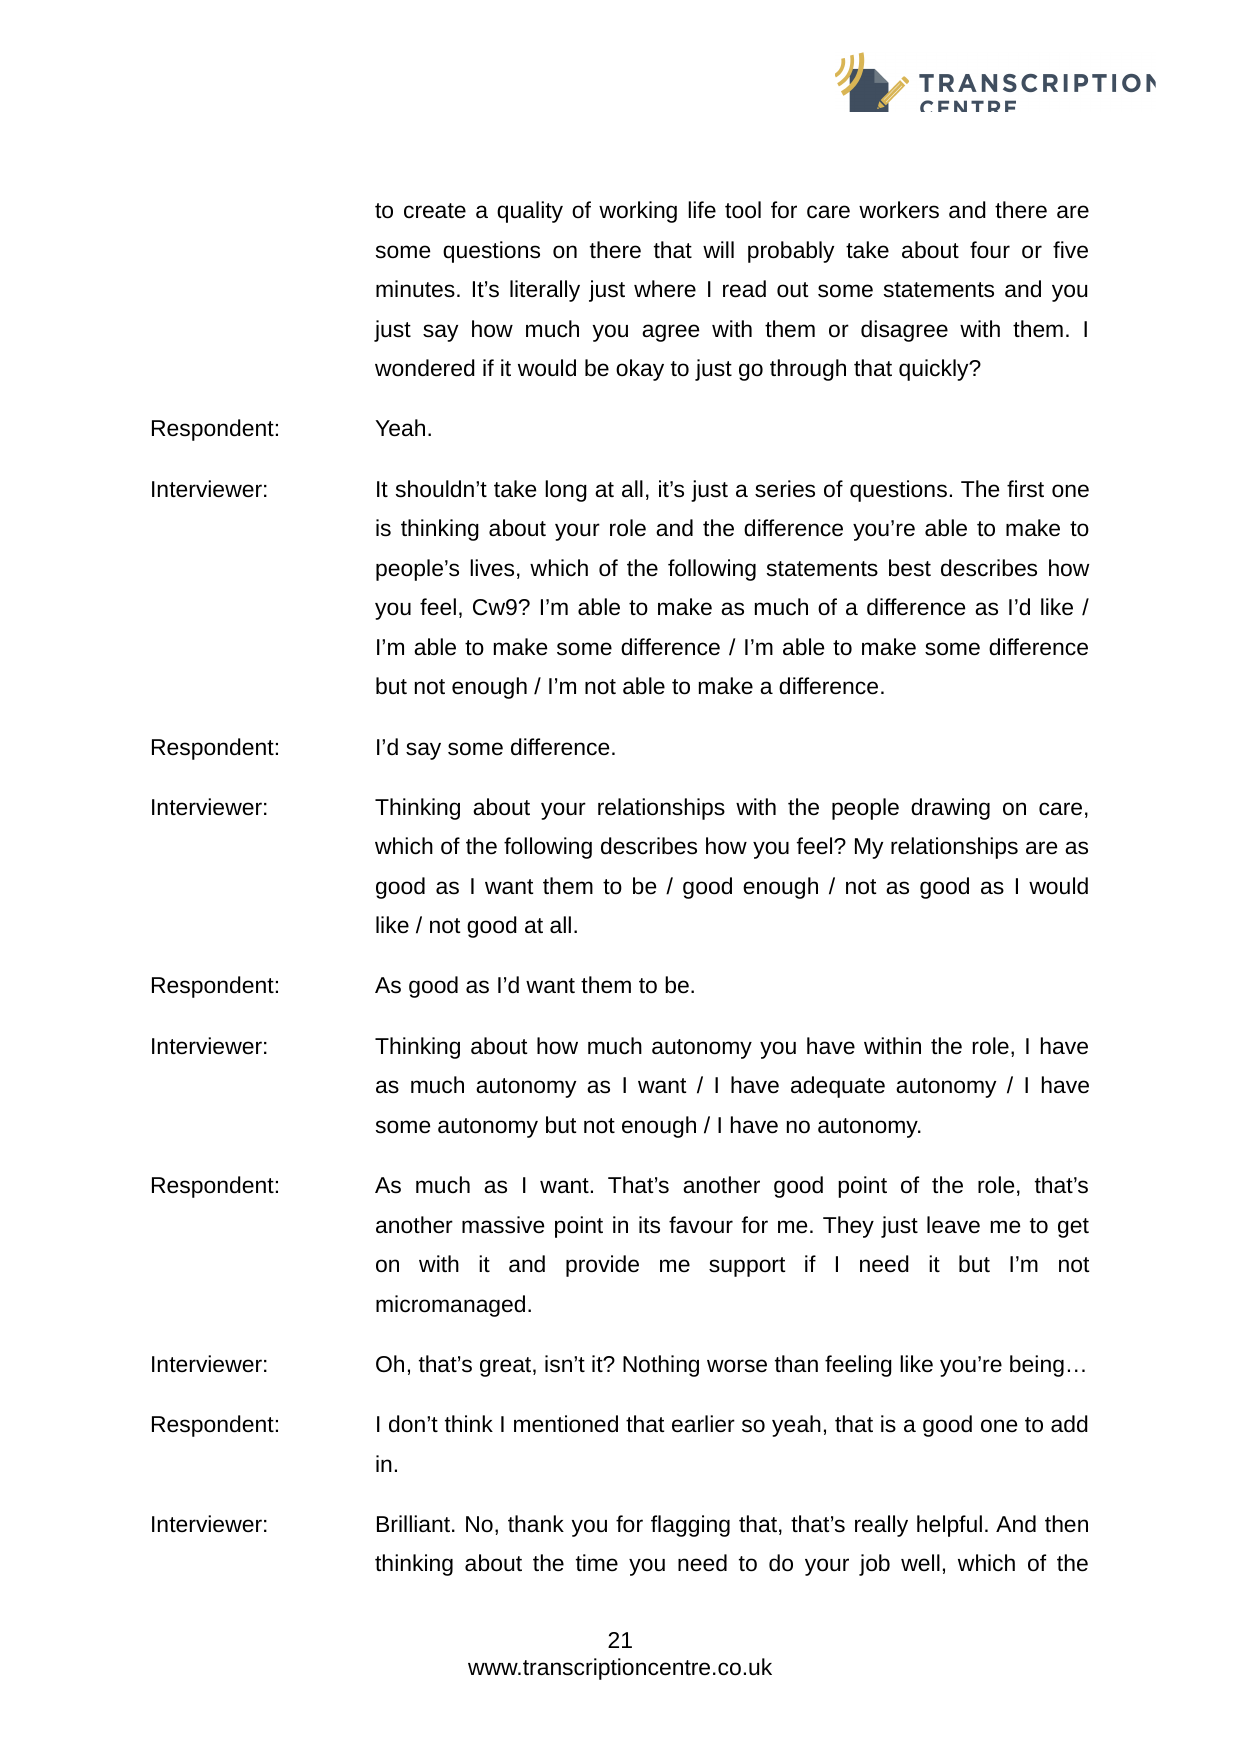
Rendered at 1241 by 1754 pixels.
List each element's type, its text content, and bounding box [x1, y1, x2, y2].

text Respondent: As much as I want. That’s another good point of the role, that’s another massive point in its favour for me. They just leave me to get on with it and provide me support if I need it but I’m not micromanaged. [150, 1172, 1090, 1317]
picture [834, 52, 1156, 112]
text Interviewer: Thinking about how much autonomy you have within the role, I have as much autonomy as I want / I have adequate autonomy / I have some autonomy but not enough / I have no autonomy. [150, 1033, 1090, 1138]
text Respondent: I’d say some difference. [150, 733, 1090, 760]
text Respondent: As good as I’d want them to be. [150, 972, 1090, 999]
text Respondent: I don’t think I mentioned that earlier so yeah, that is a good one to add in. [150, 1411, 1090, 1477]
text Interviewer: Oh, that’s great, isn’t it? Nothing worse than feeling like you’re being… [150, 1351, 1090, 1377]
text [150, 1511, 1090, 1577]
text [150, 197, 1090, 381]
text Interviewer: Thinking about your relationships with the people drawing on care, which of the following describes how you feel? My relationships are as good as I want them to be / good enough / not as good as I would like / not good at all. [150, 794, 1090, 938]
text Interviewer: It shouldn’t take long at all, it’s just a series of questions. The first one is thinking about your role and the difference you’re able to make to people’s lives, which of the following statements best describes how you feel, Cw9? I’m able to make as much of a difference as I’d like / I’m able to make some difference / I’m able to make some difference but not enough / I’m not able to make a difference. [150, 476, 1090, 699]
text Respondent: Yeah. [150, 415, 1090, 442]
